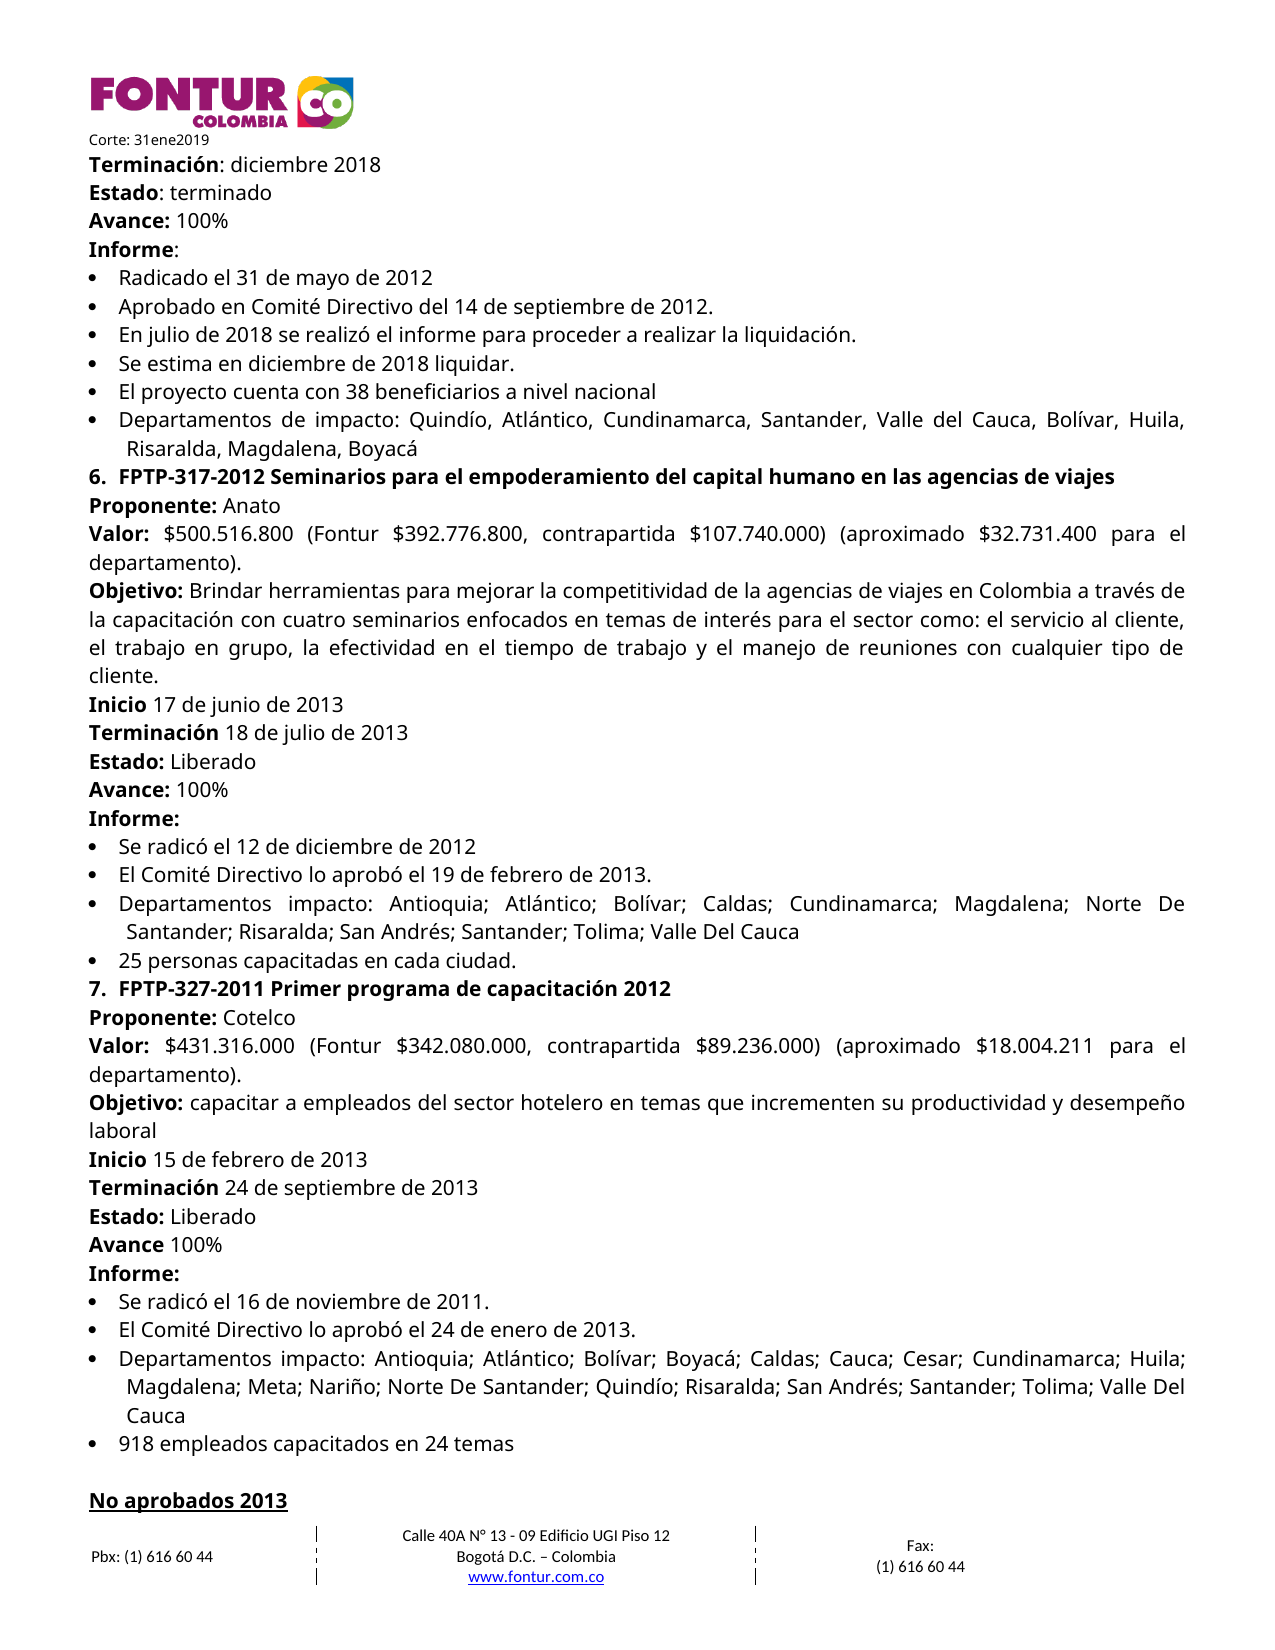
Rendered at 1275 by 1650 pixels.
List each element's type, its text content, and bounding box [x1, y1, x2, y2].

list Avance: 100% [89, 207, 1186, 235]
list 918 empleados capacitados en 24 temas [89, 1429, 1186, 1458]
text Terminación 24 de septiembre de 2013 [89, 1173, 1186, 1202]
list El Comité Directivo lo aprobó el 19 de febrero de 2013. [89, 861, 1186, 889]
text Estado: Liberado [89, 747, 1186, 775]
text Valor: $500.516.800 (Fontur $392.776.800, contrapartida $107.740.000) (aproximado $32.731.400 para el departamento). [89, 519, 1186, 576]
text Valor: $431.316.000 (Fontur $342.080.000, contrapartida $89.236.000) (aproximado $18.004.211 para el departamento). [89, 1031, 1186, 1088]
list El proyecto cuenta con 38 beneficiarios a nivel nacional [89, 377, 1186, 406]
text Objetivo: Brindar herramientas para mejorar la competitividad de la agencias de viajes en Colombia a través de la capacitación con cuatro seminarios enfocados en temas de interés para el sector como: el servicio al cliente, el trabajo en grupo, la efectividad en el tiempo de trabajo y el manejo de reuniones con cualquier tipo de cliente. [89, 576, 1186, 690]
text Terminación: diciembre 2018 [89, 150, 1186, 178]
text Avance: 100% [89, 775, 1186, 804]
list FPTP-317-2012 Seminarios para el empoderamiento del capital humano en las agencias de viajes [89, 462, 1186, 491]
text Proponente: Cotelco [89, 1003, 1186, 1031]
list Informe: [89, 235, 1186, 263]
list Se radicó el 16 de noviembre de 2011. [89, 1287, 1186, 1316]
list Departamentos impacto: Antioquia; Atlántico; Bolívar; Boyacá; Caldas; Cauca; Cesar; Cundinamarca; Huila; Magdalena; Meta; Nariño; Norte De Santander; Quindío; Risaralda; San Andrés; Santander; Tolima; Valle Del Cauca [89, 1344, 1186, 1429]
text Objetivo: capacitar a empleados del sector hotelero en temas que incrementen su productividad y desempeño laboral [89, 1088, 1186, 1145]
list Se radicó el 12 de diciembre de 2012 [89, 832, 1186, 861]
text No aprobados 2013 [89, 1486, 1186, 1515]
text Avance 100% [89, 1230, 1186, 1259]
text Estado: Liberado [89, 1202, 1186, 1230]
text Inicio 15 de febrero de 2013 [89, 1145, 1186, 1173]
list Departamentos de impacto: Quindío, Atlántico, Cundinamarca, Santander, Valle del Cauca, Bolívar, Huila, Risaralda, Magdalena, Boyacá [89, 406, 1186, 462]
list Aprobado en Comité Directivo del 14 de septiembre de 2012. [89, 292, 1186, 320]
list Radicado el 31 de mayo de 2012 [89, 263, 1186, 292]
list Estado: terminado [89, 178, 1186, 207]
text Terminación 18 de julio de 2013 [89, 718, 1186, 747]
text Informe: [89, 1259, 1186, 1287]
text Proponente: Anato [89, 491, 1186, 519]
list FPTP-327-2011 Primer programa de capacitación 2012 [89, 974, 1186, 1003]
list 25 personas capacitadas en cada ciudad. [89, 946, 1186, 974]
list En julio de 2018 se realizó el informe para proceder a realizar la liquidación. [89, 320, 1186, 349]
picture [88, 73, 355, 130]
list El Comité Directivo lo aprobó el 24 de enero de 2013. [89, 1316, 1186, 1344]
text Informe: [89, 804, 1186, 832]
text Inicio 17 de junio de 2013 [89, 690, 1186, 718]
list Se estima en diciembre de 2018 liquidar. [89, 349, 1186, 377]
list Departamentos impacto: Antioquia; Atlántico; Bolívar; Caldas; Cundinamarca; Magdalena; Norte De Santander; Risaralda; San Andrés; Santander; Tolima; Valle Del Cauca [89, 889, 1186, 946]
